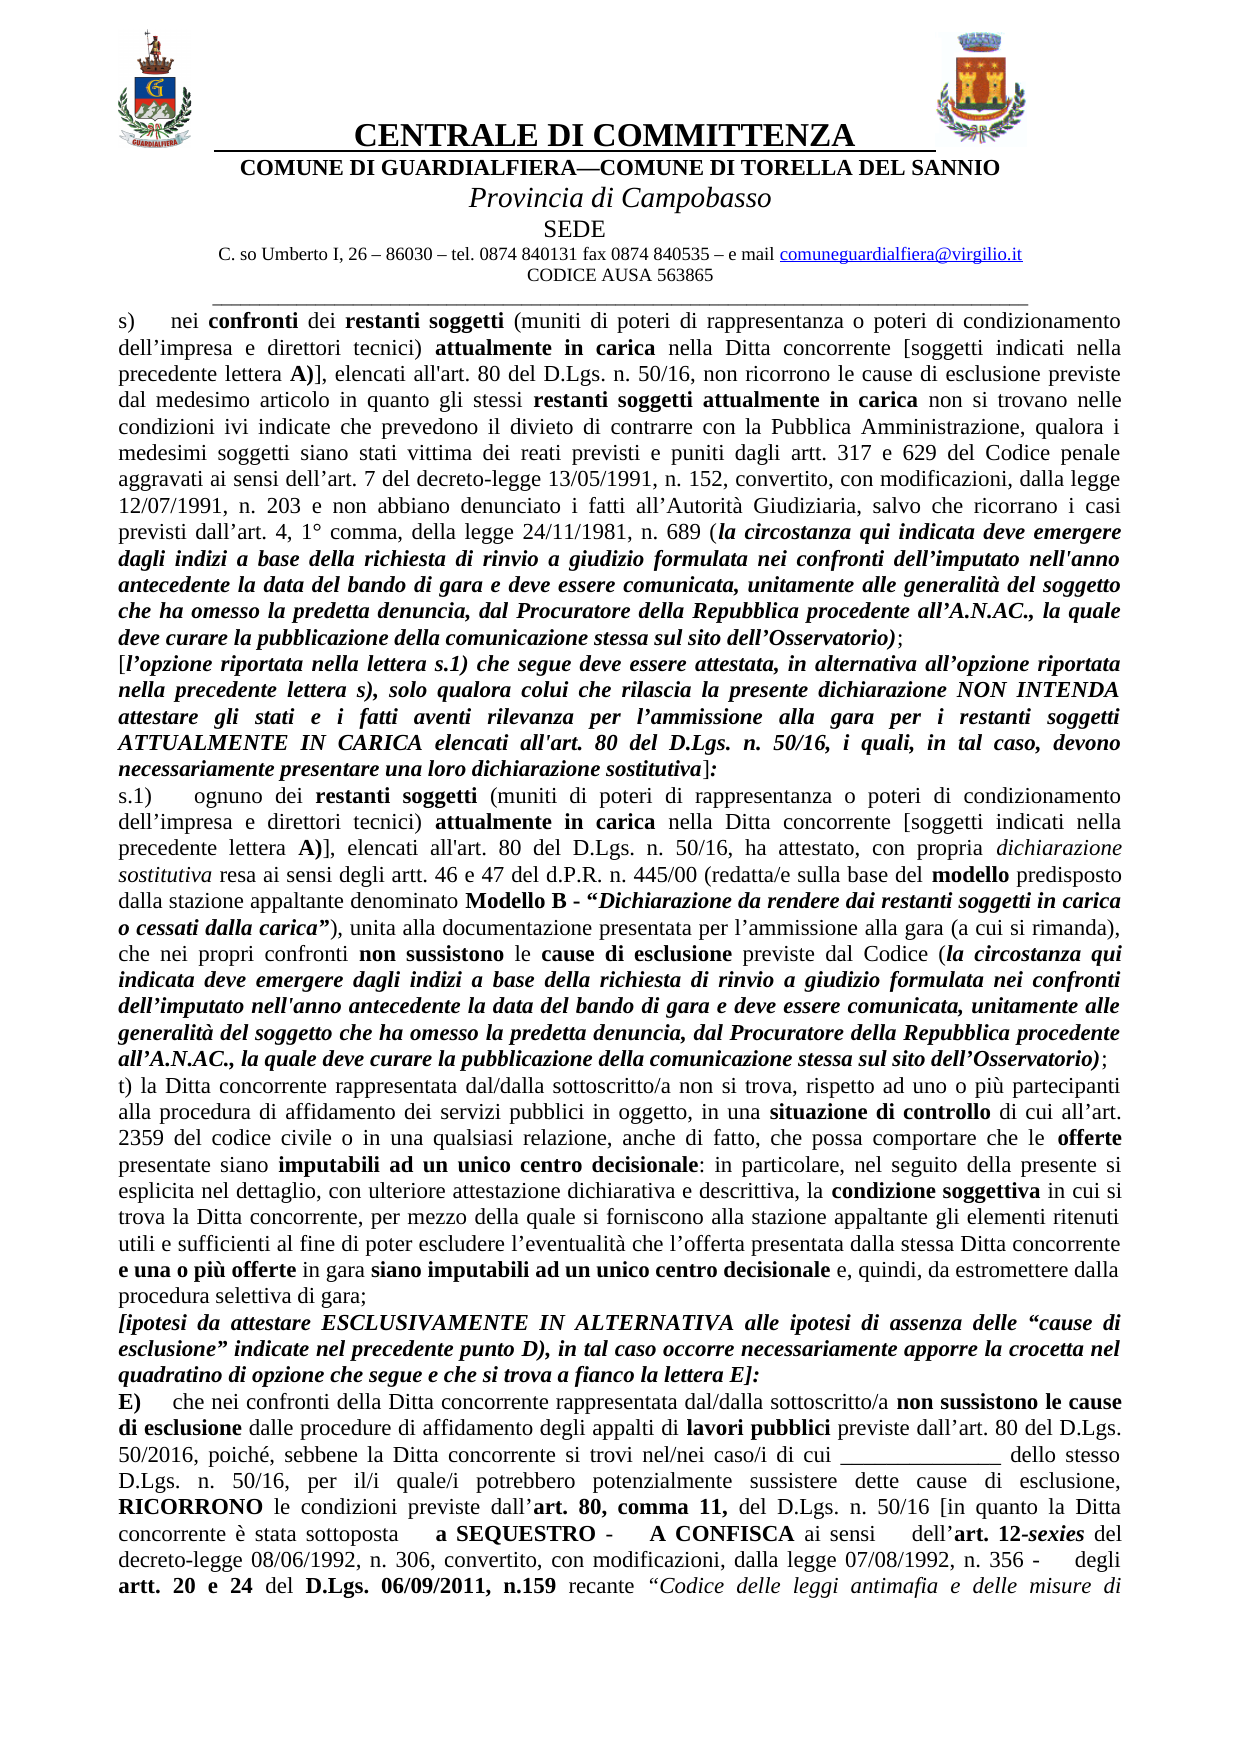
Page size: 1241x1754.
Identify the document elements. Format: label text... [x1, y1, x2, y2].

text procedura selettiva di gara; [118, 1282, 1122, 1309]
picture [118, 29, 192, 148]
text s)  nei confronti dei restanti soggetti (muniti di poteri di rappresentanza o poteri di condizionamento dell’impresa e direttori tecnici) attualmente in carica nella Ditta concorrente [soggetti indicati nella precedente lettera A)], elencati all'art. 80 del D.Lgs. n. 50/16, non ricorrono le cause di esclusione previste dal medesimo articolo in quanto gli stessi restanti soggetti attualmente in carica non si trovano nelle condizioni ivi indicate che prevedono il divieto di contrarre con la Pubblica Amministrazione, qualora i medesimi soggetti siano stati vittima dei reati previsti e puniti dagli artt. 317 e 629 del Codice penale aggravati ai sensi dell’art. 7 del decreto-legge 13/05/1991, n. 152, convertito, con modificazioni, dalla legge 12/07/1991, n. 203 e non abbiano denunciato i fatti all’Autorità Giudiziaria, salvo che ricorrano i casi previsti dall’art. 4, 1° comma, della legge 24/11/1981, n. 689 (la circostanza qui indicata deve emergere dagli indizi a base della richiesta di rinvio a giudizio formulata nei confronti dell’imputato nell'anno antecedente la data del bando di gara e deve essere comunicata, unitamente alle generalità del soggetto che ha omesso la predetta denuncia, dal Procuratore della Repubblica procedente all’A.N.AC., la quale deve curare la pubblicazione della comunicazione stessa sul sito dell’Osservatorio); [118, 307, 1122, 650]
text [ipotesi da attestare ESCLUSIVAMENTE IN ALTERNATIVA alle ipotesi di assenza delle “cause di esclusione” indicate nel precedente punto D), in tal caso occorre necessariamente apporre la crocetta nel quadratino di opzione che segue e che si trova a fianco la lettera E]: [118, 1309, 1122, 1388]
text s.1)  ognuno dei restanti soggetti (muniti di poteri di rappresentanza o poteri di condizionamento dell’impresa e direttori tecnici) attualmente in carica nella Ditta concorrente [soggetti indicati nella precedente lettera A)], elencati all'art. 80 del D.Lgs. n. 50/16, ha attestato, con propria dichiarazione sostitutiva resa ai sensi degli artt. 46 e 47 del d.P.R. n. 445/00 (redatta/e sulla base del modello predisposto dalla stazione appaltante denominato Modello B - “Dichiarazione da rendere dai restanti soggetti in carica o cessati dalla carica”), unita alla documentazione presentata per l’ammissione alla gara (a cui si rimanda), che nei propri confronti non sussistono le cause di esclusione previste dal Codice (la circostanza qui indicata deve emergere dagli indizi a base della richiesta di rinvio a giudizio formulata nei confronti dell’imputato nell'anno antecedente la data del bando di gara e deve essere comunicata, unitamente alle generalità del soggetto che ha omesso la predetta denuncia, dal Procuratore della Repubblica procedente all’A.N.AC., la quale deve curare la pubblicazione della comunicazione stessa sul sito dell’Osservatorio); [118, 782, 1122, 1072]
text t) la Ditta concorrente rappresentata dal/dalla sottoscritto/a non si trova, rispetto ad uno o più partecipanti alla procedura di affidamento dei servizi pubblici in oggetto, in una situazione di controllo di cui all’art. 2359 del codice civile o in una qualsiasi relazione, anche di fatto, che possa comportare che le offerte presentate siano imputabili ad un unico centro decisionale: in particolare, nel seguito della presente si esplicita nel dettaglio, con ulteriore attestazione dichiarativa e descrittiva, la condizione soggettiva in cui si trova la Ditta concorrente, per mezzo della quale si forniscono alla stazione appaltante gli elementi ritenuti utili e sufficienti al fine di poter escludere l’eventualità che l’offerta presentata dalla stessa Ditta concorrente e una o più offerte in gara siano imputabili ad un unico centro decisionale e, quindi, da estromettere dalla [118, 1072, 1122, 1282]
picture [935, 29, 1027, 147]
text [l’opzione riportata nella lettera s.1) che segue deve essere attestata, in alternativa all’opzione riportata nella precedente lettera s), solo qualora colui che rilascia la presente dichiarazione NON INTENDA attestare gli stati e i fatti aventi rilevanza per l’ammissione alla gara per i restanti soggetti ATTUALMENTE IN CARICA elencati all'art. 80 del D.Lgs. n. 50/16, i quali, in tal caso, devono necessariamente presentare una loro dichiarazione sostitutiva]: [118, 650, 1122, 782]
